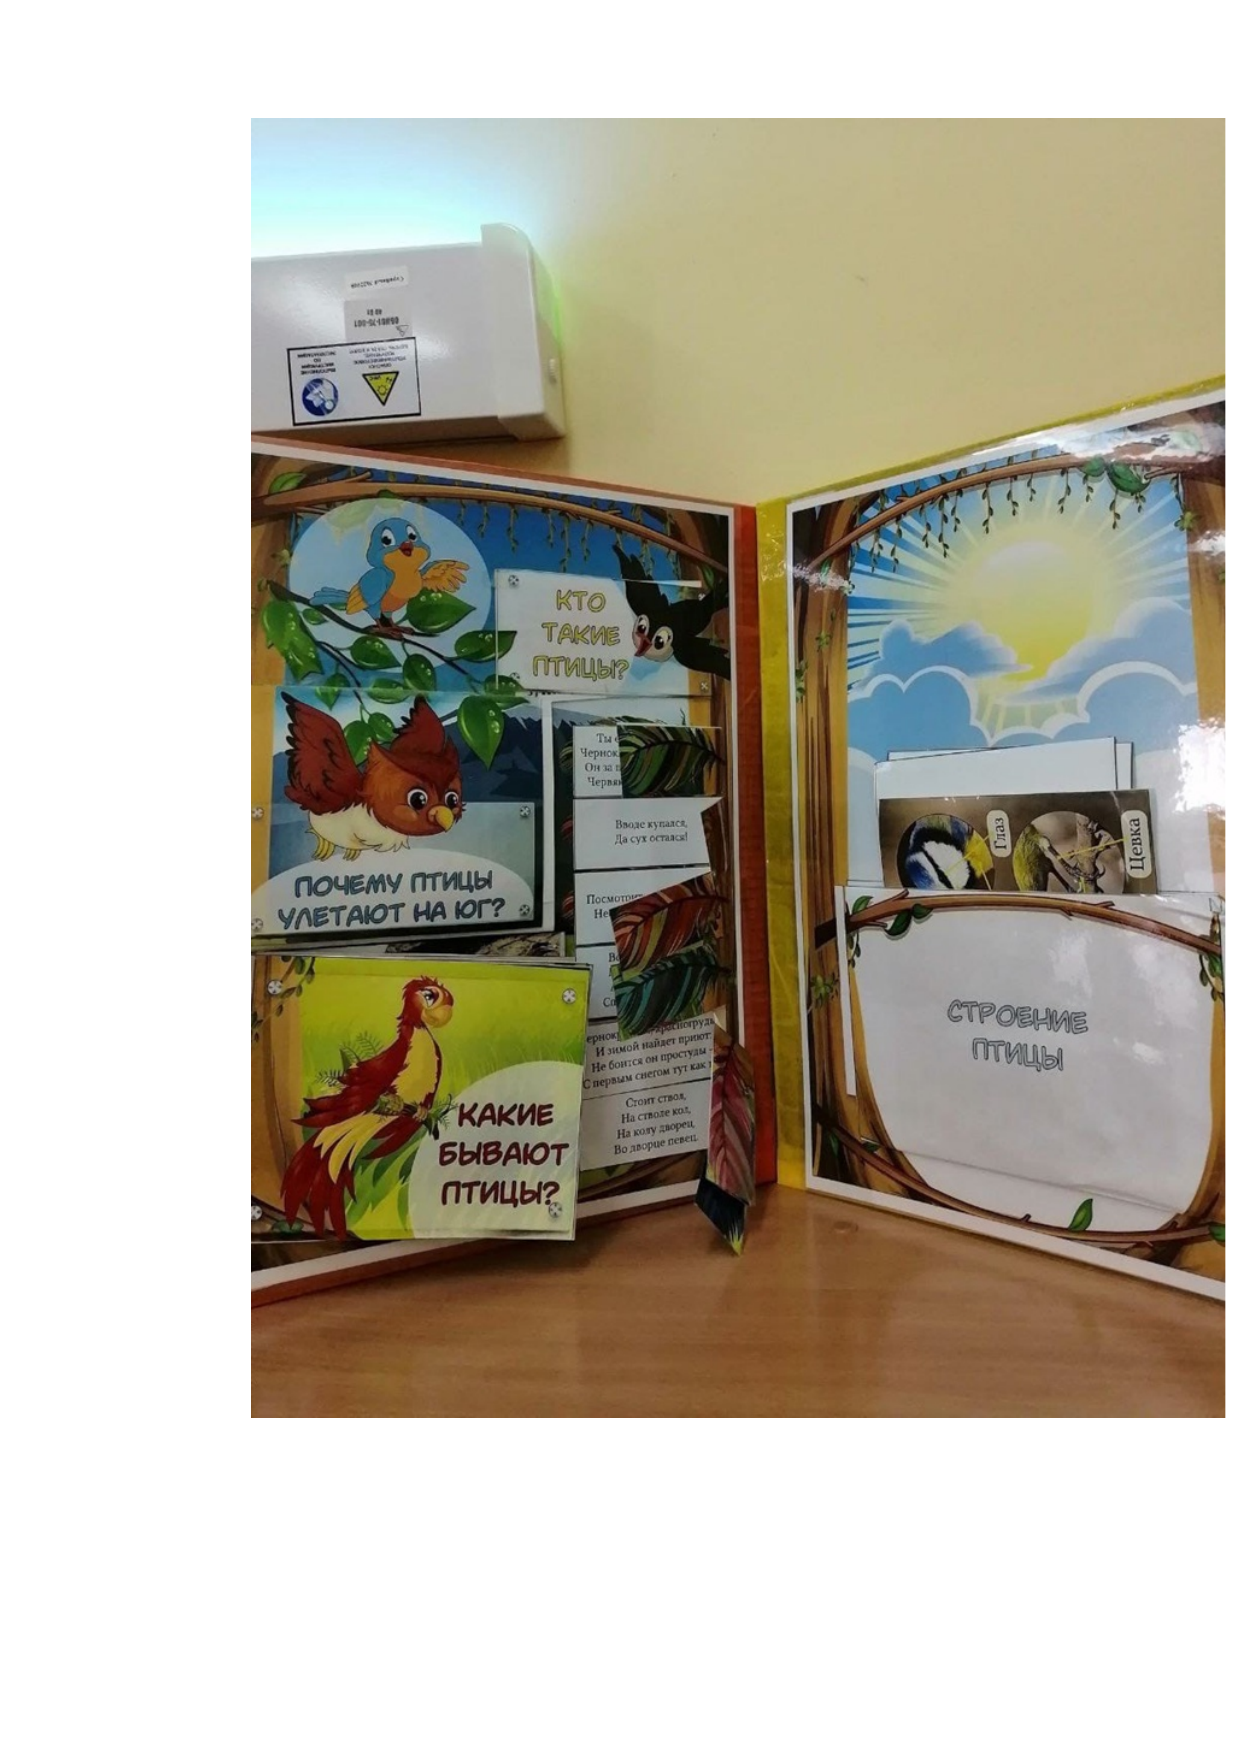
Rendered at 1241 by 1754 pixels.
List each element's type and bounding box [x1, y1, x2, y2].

picture [251, 118, 1226, 1418]
